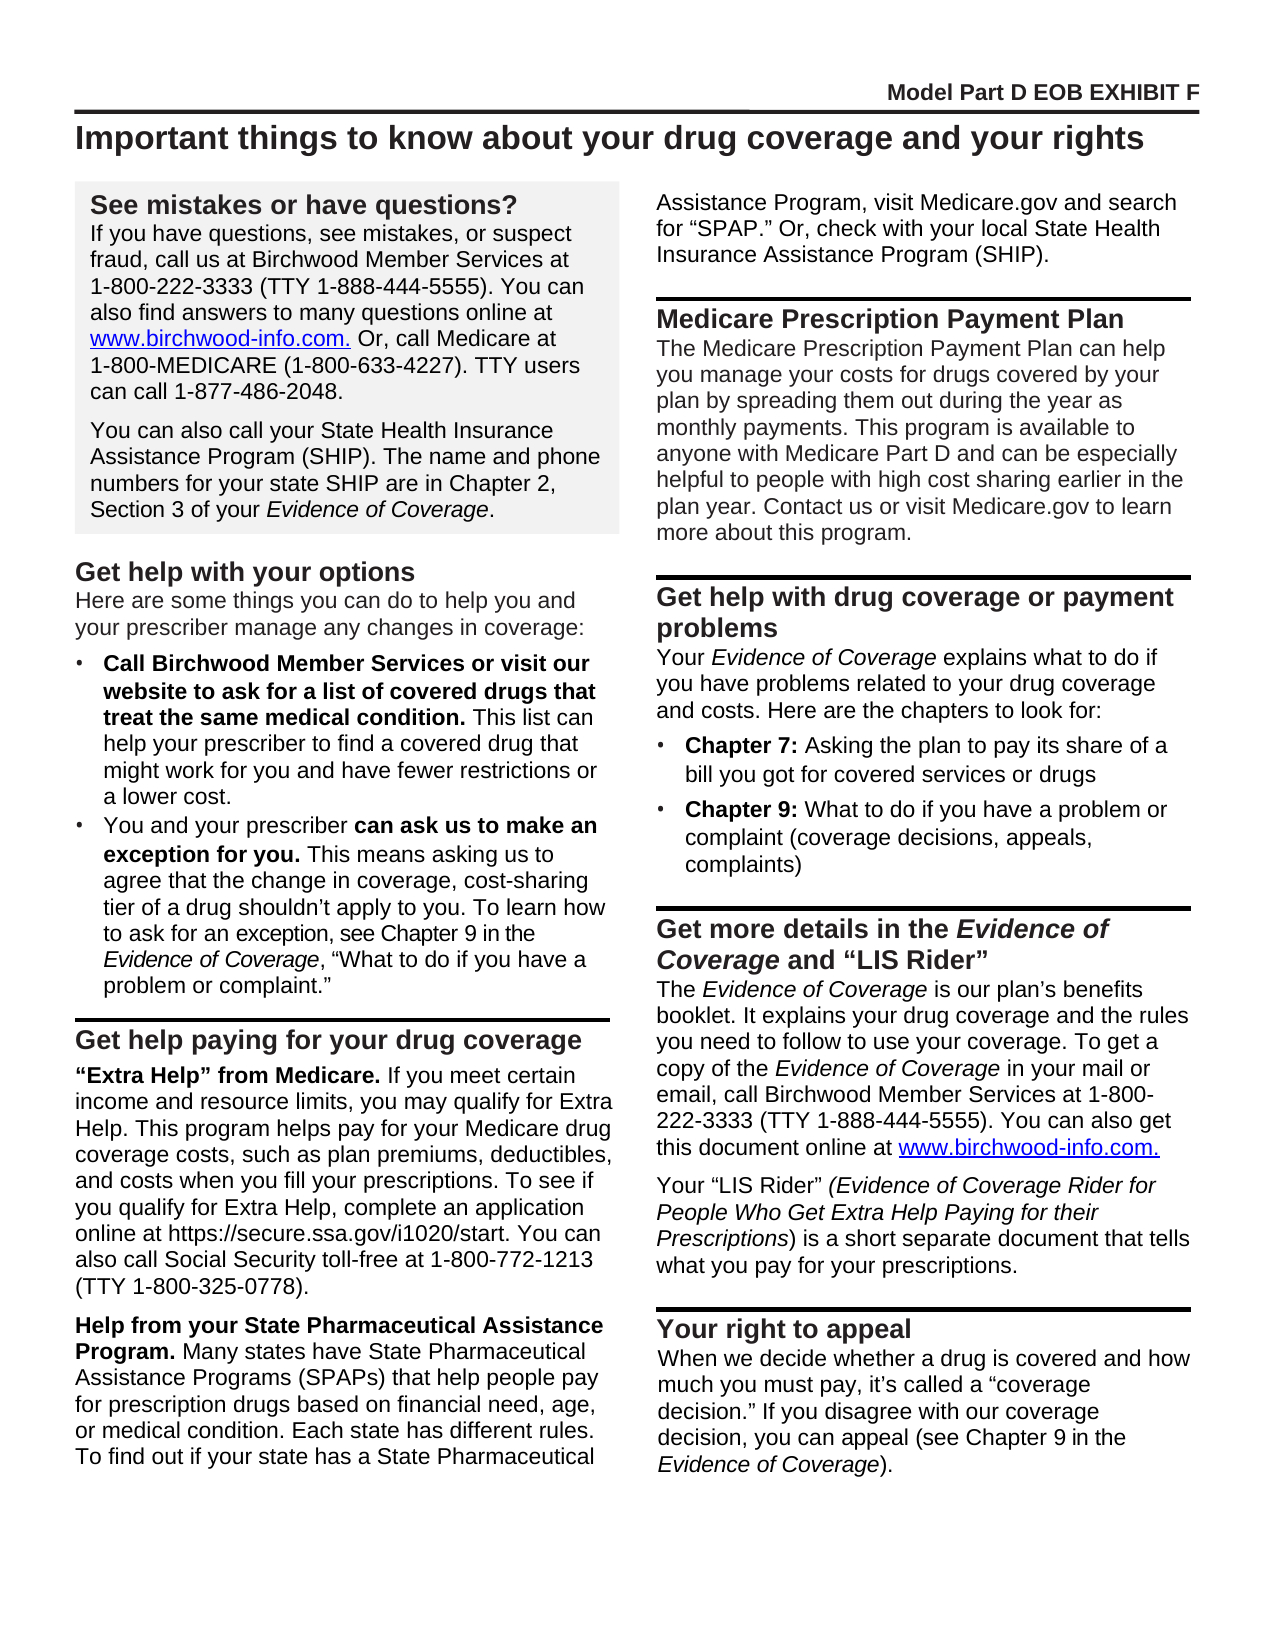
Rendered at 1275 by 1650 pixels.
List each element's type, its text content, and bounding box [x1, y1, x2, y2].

text Your Evidence of Coverage explains what to do if you have problems related to your drug coverage and costs. Here are the chapters to look for: [656, 644, 1200, 723]
text “Extra Help” from Medicare. If you meet certain income and resource limits, you may qualify for Extra Help. This program helps pay for your Medicare drug coverage costs, such as plan premiums, deductibles, and costs when you fill your prescriptions. To see if you qualify for Extra Help, complete an application online at https://secure.ssa.gov/i1020/start. You can also call Social Security toll-free at 1-800-772-1213 (TTY 1-800-325-0778). [75, 1062, 619, 1299]
list Call Birchwood Member Services or visit our website to ask for a list of covered drugs that treat the same medical condition. This list can help your prescriber to find a covered drug that might work for you and have fewer restrictions or a lower cost. [75, 646, 610, 809]
subtitle Get help with your options [75, 534, 610, 587]
text When we decide whether a drug is covered and how much you must pay, it’s called a “coverage decision.” If you disagree with our coverage decision, you can appeal (see Chapter 9 in the Evidence of Coverage). [657, 1345, 1191, 1477]
text Help from your State Pharmaceutical Assistance Program. Many states have State Pharmaceutical Assistance Programs (SPAPs) that help people pay for prescription drugs based on financial need, age, or medical condition. Each state has different rules. To find out if your state has a State Pharmaceutical Assistance Program, visit Medicare.gov and search for “SPAP.” Or, check with your local State Health Insurance Assistance Program (SHIP). [656, 188, 1200, 267]
subtitle Get help with drug coverage or payment problems [656, 580, 1191, 644]
text Help from your State Pharmaceutical Assistance Program. Many states have State Pharmaceutical Assistance Programs (SPAPs) that help people pay for prescription drugs based on financial need, age, or medical condition. Each state has different rules. To find out if your state has a State Pharmaceutical Assistance Program, visit Medicare.gov and search for “SPAP.” Or, check with your local State Health Insurance Assistance Program (SHIP). [75, 1312, 619, 1470]
list Chapter 7: Asking the plan to pay its share of a bill you got for covered services or drugs [656, 729, 1191, 787]
list Chapter 9: What to do if you have a problem or complaint (coverage decisions, appeals, complaints) [656, 793, 1191, 877]
list You and your prescriber can ask us to make an exception for you. This means asking us to agree that the change in coverage, cost-sharing tier of a drug shouldn’t apply to you. To learn how to ask for an exception, see Chapter 9 in the Evidence of Coverage, “What to do if you have a problem or complaint.” [75, 809, 610, 999]
text Your “LIS Rider” (Evidence of Coverage Rider for People Who Get Extra Help Paying for their Prescriptions) is a short separate document that tells what you pay for your prescriptions. [656, 1172, 1200, 1278]
subtitle Get more details in the Evidence of Coverage and “LIS Rider” [656, 911, 1191, 976]
subtitle Get help paying for your drug coverage [75, 1022, 610, 1056]
text The Medicare Prescription Payment Plan can help you manage your costs for drugs covered by your plan by spreading them out during the year as monthly payments. This program is available to anyone with Medicare Part D and can be especially helpful to people with high cost sharing earlier in the plan year. Contact us or visit Medicare.gov to learn more about this program. [656, 335, 1200, 546]
text Here are some things you can do to help you and your prescriber manage any changes in coverage: [75, 587, 619, 640]
subtitle Your right to appeal [656, 1312, 1191, 1345]
text The Evidence of Coverage is our plan’s benefits booklet. It explains your drug coverage and the rules you need to follow to use your coverage. To get a copy of the Evidence of Coverage in your mail or email, call Birchwood Member Services at 1-800-222-3333 (TTY 1-888-444-5555). You can also get this document online at www.birchwood-info.com. [656, 976, 1192, 1160]
subtitle Medicare Prescription Payment Plan [656, 301, 1191, 335]
subtitle Important things to know about your drug coverage and your rights [75, 118, 1191, 157]
